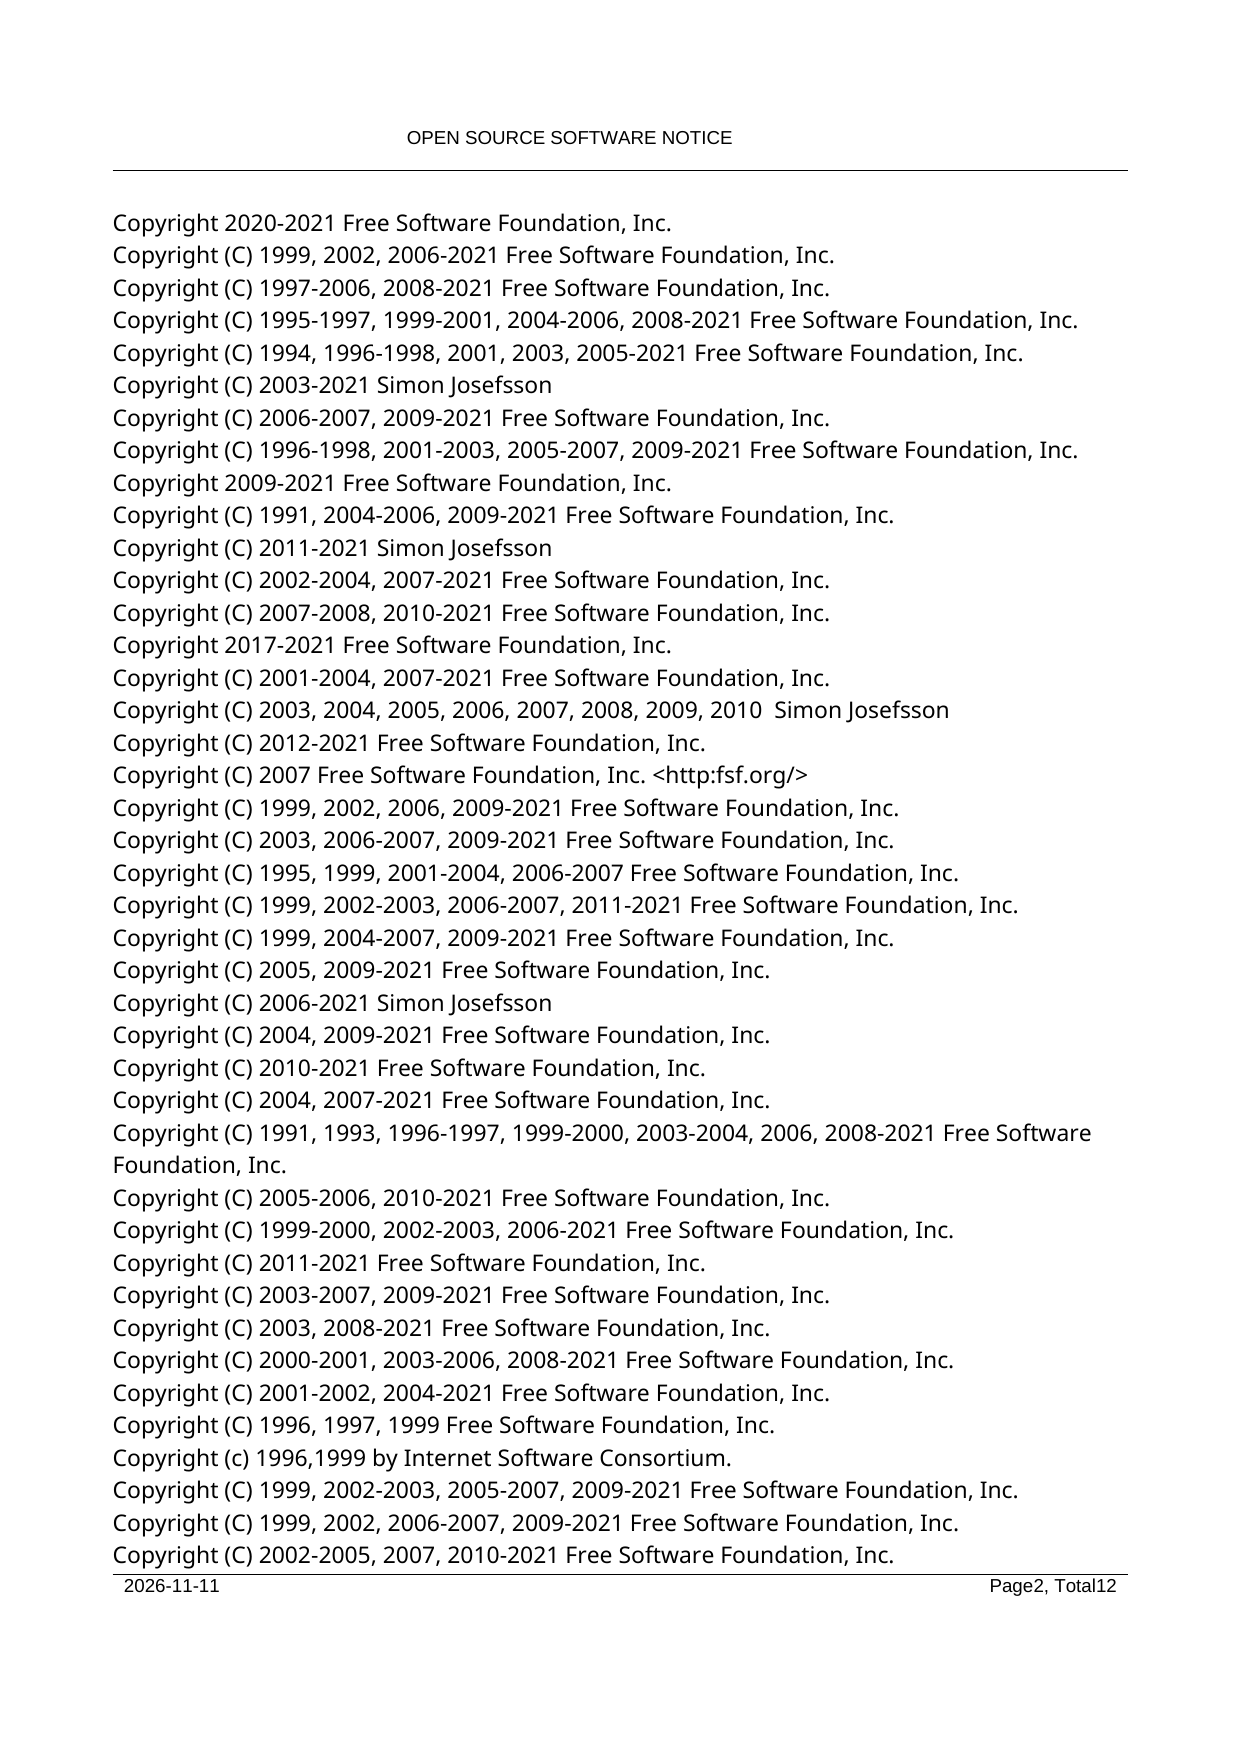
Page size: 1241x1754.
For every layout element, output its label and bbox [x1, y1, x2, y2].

text [112, 206, 1128, 1571]
